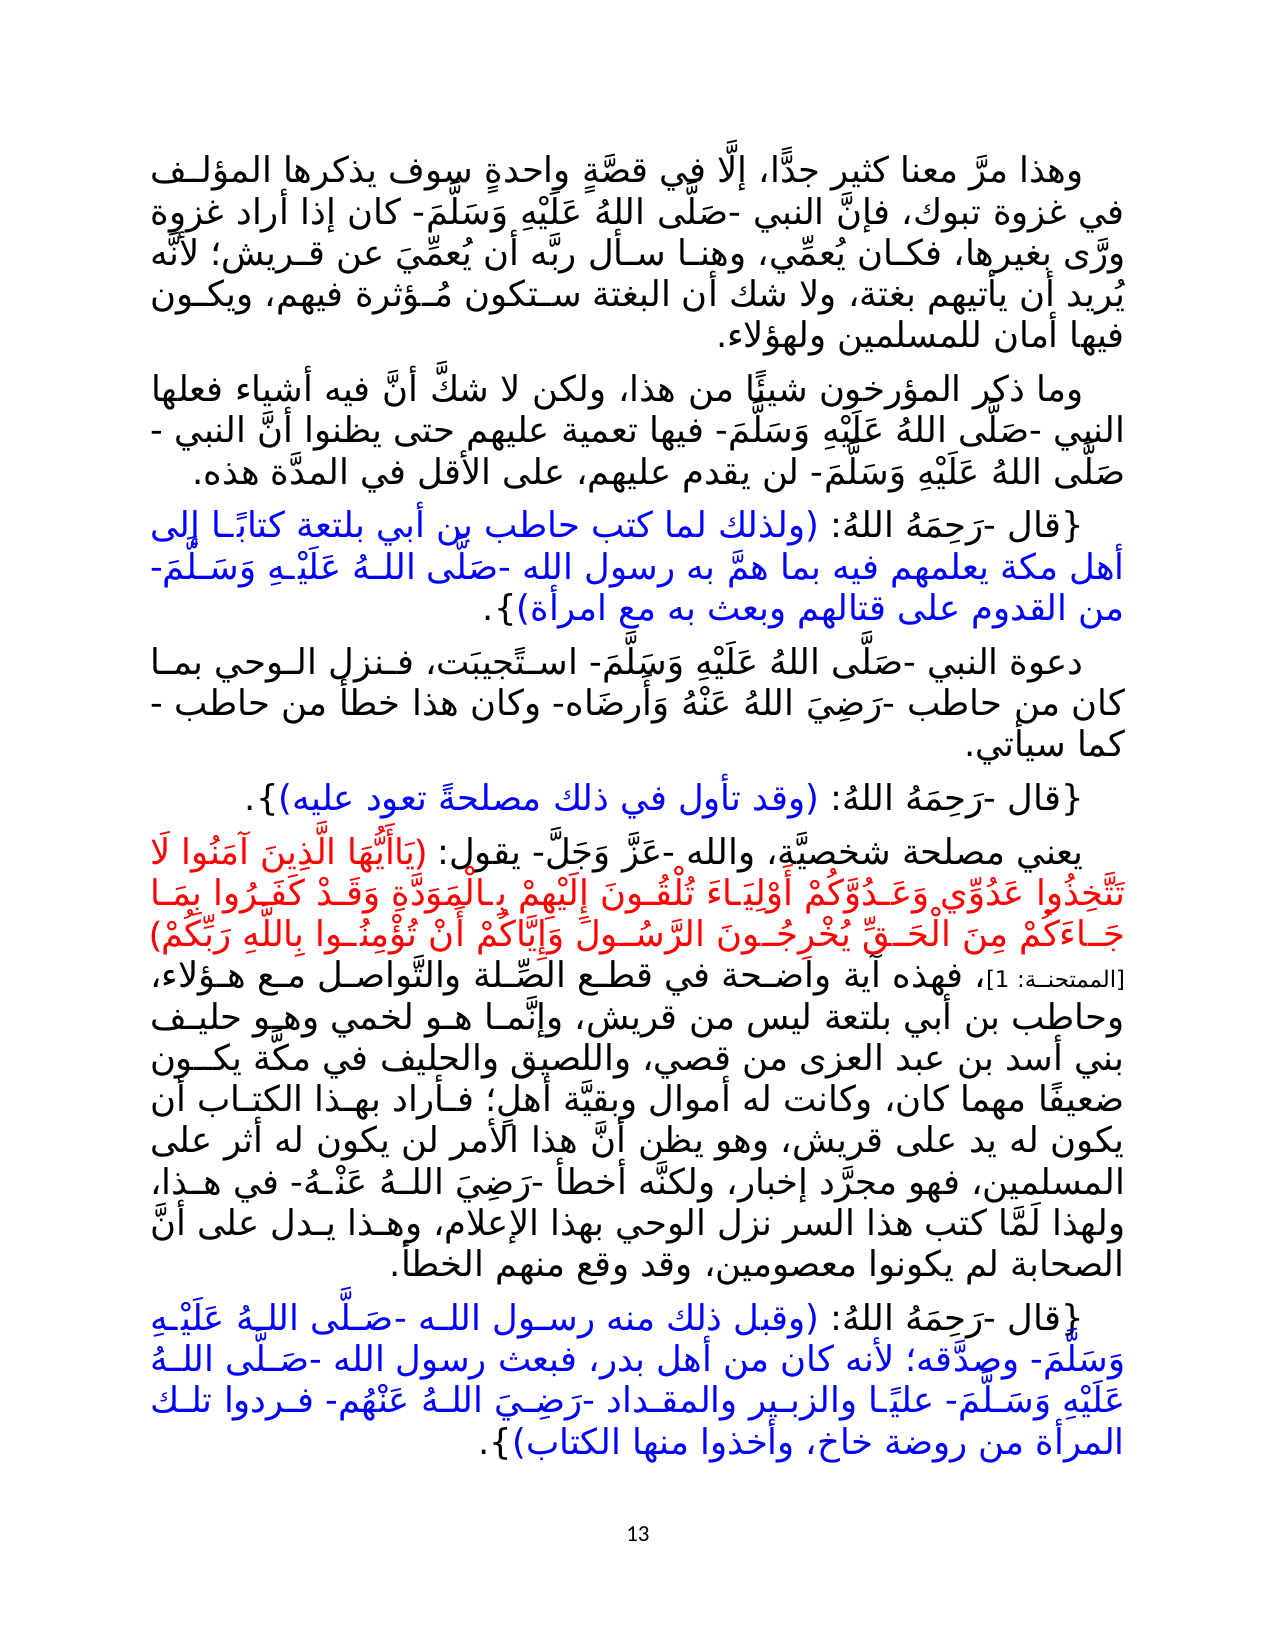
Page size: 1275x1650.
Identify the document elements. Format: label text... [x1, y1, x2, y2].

text وهذا مرَّ معنا كثير جدًّا، إلَّا في قصَّةٍ واحدةٍ سوف يذكرها المؤلف في غزوة تبوك، فإنَّ النبي -صَلَّى اللهُ عَلَيْهِ وَسَلَّمَ- كان إذا أراد غزوة ورَّى بغيرها، فكان يُعمِّي، وهنا سأل ربَّه أن يُعمِّيَ عن قريش؛ لأنَّه يُريد أن يأتيهم بغتة، ولا شك أن البغتة ستكون مُؤثرة فيهم، ويكون فيها أمان للمسلمين ولهؤلاء. [150, 150, 1125, 356]
text وما ذكر المؤرخون شيئًا من هذا، ولكن لا شكَّ أنَّ فيه أشياء فعلها النبي -صَلَّى اللهُ عَلَيْهِ وَسَلَّمَ- فيها تعمية عليهم حتى يظنوا أنَّ النبي -صَلَّى اللهُ عَلَيْهِ وَسَلَّمَ- لن يقدم عليهم، على الأقل في المدَّة هذه. [150, 369, 1125, 492]
text دعوة النبي -صَلَّى اللهُ عَلَيْهِ وَسَلَّمَ- استًجيبَت، فنزل الوحي بما كان من حاطب -رَضِيَ اللهُ عَنْهُ وَأَرضَاه- وكان هذا خطأ من حاطب -كما سيأتي. [150, 641, 1125, 765]
text {قال -رَحِمَهُ اللهُ: (ولذلك لما كتب حاطب بن أبي بلتعة كتابًا إلى أهل مكة يعلمهم فيه بما همَّ به رسول الله -صَلَّى اللهُ عَلَيْهِ وَسَلَّمَ- من القدوم على قتالهم وبعث به مع امرأة)}. [150, 505, 1125, 629]
text يعني مصلحة شخصيَّة، والله -عَزَّ وَجَلَّ- يقول: ﴿يَاأَيُّهَا الَّذِينَ آمَنُوا لَا تَتَّخِذُوا عَدُوِّي وَعَدُوَّكُمْ أَوْلِيَاءَ تُلْقُونَ إِلَيْهِمْ بِالْمَوَدَّةِ وَقَدْ كَفَرُوا بِمَا جَاءَكُمْ مِنَ الْحَقِّ يُخْرِجُونَ الرَّسُولَ وَإِيَّاكُمْ أَنْ تُؤْمِنُوا بِاللَّهِ رَبِّكُمْ﴾ [الممتحنة: 1]، فهذه آية واضحة في قطع الصِّلة والتَّواصل مع هؤلاء، وحاطب بن أبي بلتعة ليس من قريش، وإنَّما هو لخمي وهو حليف بني أسد بن عبد العزى من قصي، واللصيق والحليف في مكَّة يكون ضعيفًا مهما كان، وكانت له أموال وبقيَّة أهلٍ؛ فأراد بهذا الكتاب أن يكون له يد على قريش، وهو يظن أنَّ هذا الأمر لن يكون له أثر على المسلمين، فهو مجرَّد إخبار، ولكنَّه أخطأ -رَضِيَ اللهُ عَنْهُ- في هذا، ولهذا لَمَّا كتب هذا السر نزل الوحي بهذا الإعلام، وهذا يدل على أنَّ الصحابة لم يكونوا معصومين، وقد وقع منهم الخطأ. [150, 831, 1125, 1285]
text {قال -رَحِمَهُ اللهُ: (وقبل ذلك منه رسول الله -صَلَّى اللهُ عَلَيْهِ وَسَلَّمَ- وصدَّقه؛ لأنه كان من أهل بدر، فبعث رسول الله -صَلَّى اللهُ عَلَيْهِ وَسَلَّمَ- عليًا والزبير والمقداد -رَضِيَ اللهُ عَنْهُم- فردوا تلك المرأة من روضة خاخ، وأخذوا منها الكتاب)}. [150, 1297, 1125, 1462]
text {قال -رَحِمَهُ اللهُ: (وقد تأول في ذلك مصلحةً تعود عليه)}. [150, 777, 1125, 819]
